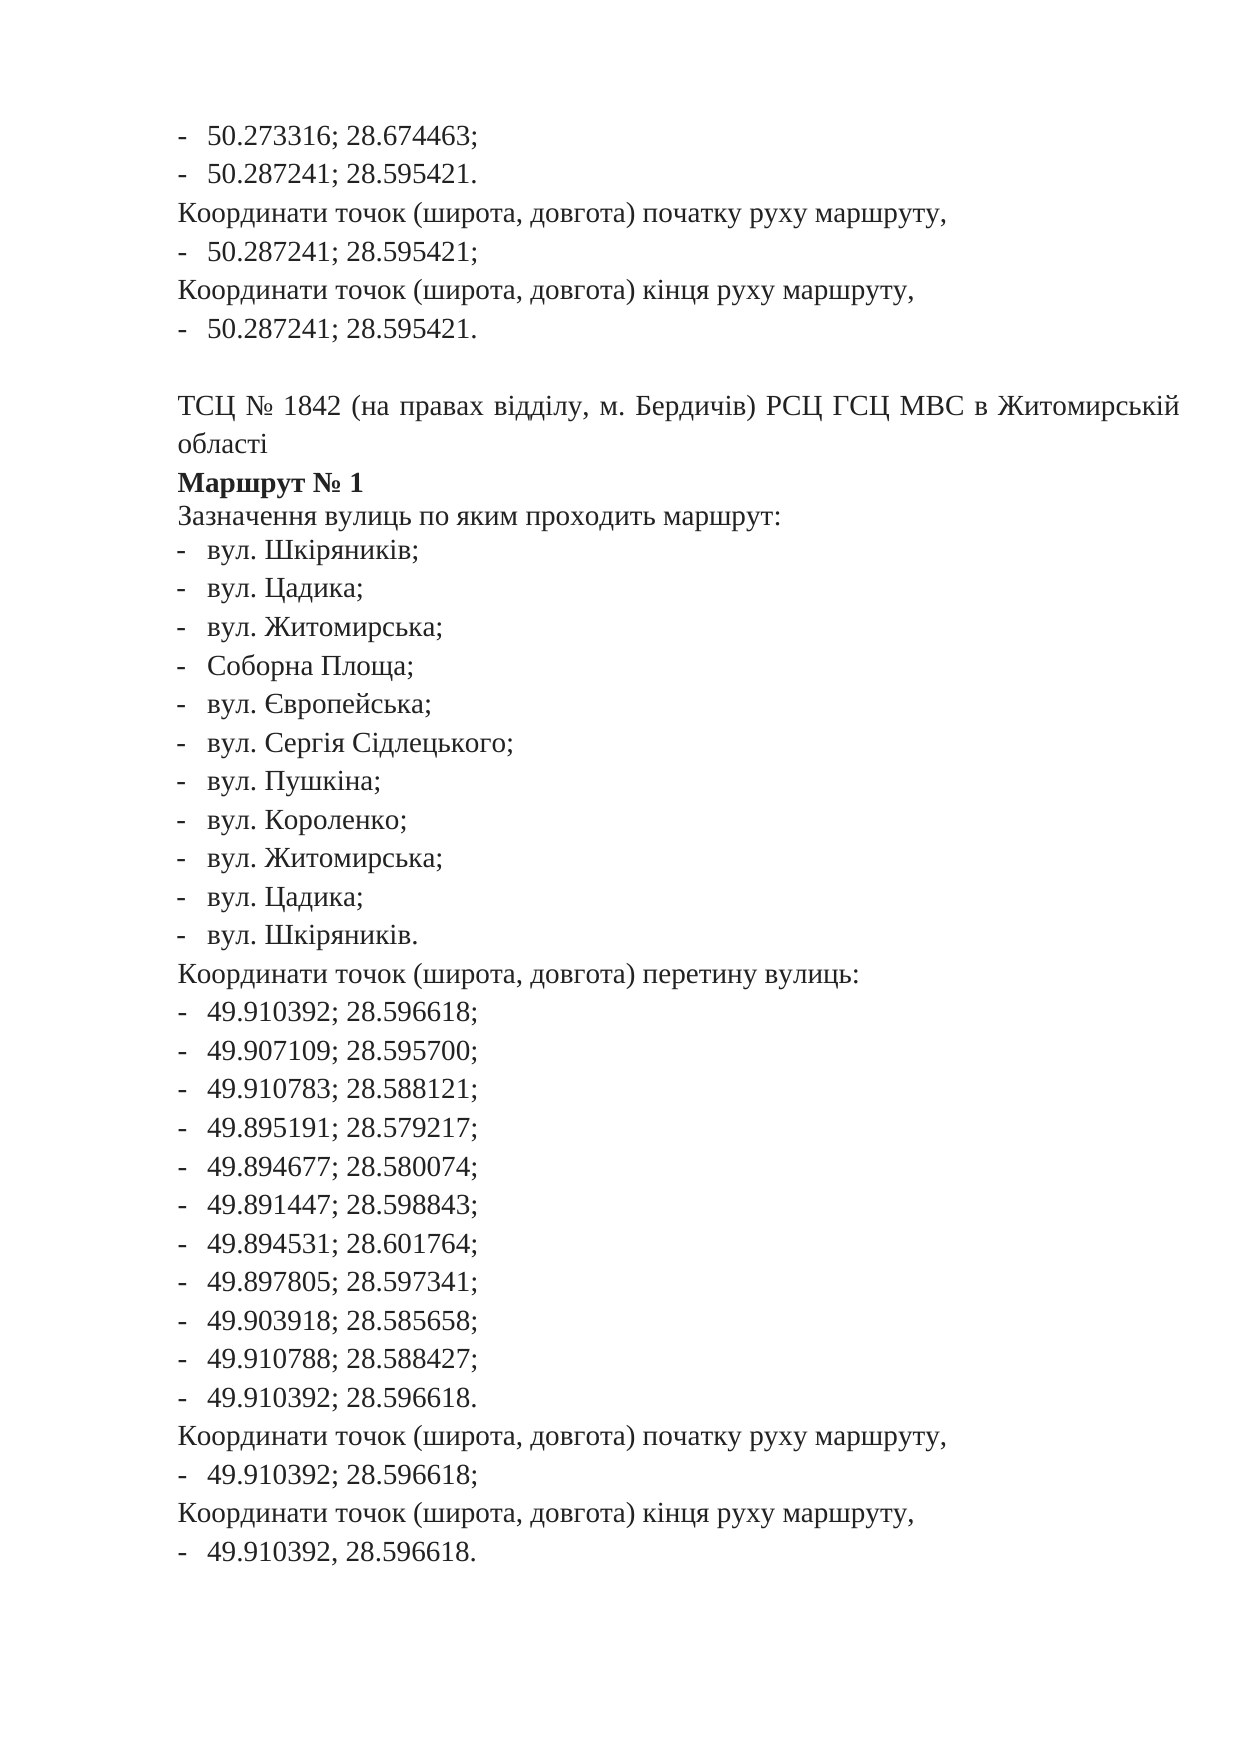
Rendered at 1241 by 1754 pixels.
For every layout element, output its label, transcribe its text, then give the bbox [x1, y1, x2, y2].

list вул. Пушкіна; [176, 763, 1181, 797]
list 49.903918; 28.585658; [177, 1303, 1181, 1336]
list 49.894677; 28.580074; [177, 1149, 1181, 1182]
list 50.287241; 28.595421; [177, 234, 1181, 267]
list 49.894531; 28.601764; [177, 1226, 1181, 1259]
list Маршрут № 1 [177, 465, 1181, 498]
list ТСЦ № 1842 (на правах відділу, м. Бердичів) РСЦ ГСЦ МВС в Житомирській області [177, 388, 1181, 460]
list вул. Короленко; [176, 802, 1181, 835]
list 49.910392; 28.596618. [177, 1380, 1181, 1413]
list Координати точок (широта, довгота) початку руху маршруту, [177, 1418, 1181, 1452]
list 49.910392; 28.596618; [177, 994, 1181, 1028]
text Зазначення вулиць по яким проходить маршрут: [177, 498, 1181, 532]
list 50.287241; 28.595421. [177, 311, 1181, 344]
list вул. Цадика; [176, 879, 1181, 912]
list 49.910392; 28.596618; [177, 1457, 1181, 1491]
list 49.897805; 28.597341; [177, 1264, 1181, 1298]
list Координати точок (широта, довгота) перетину вулиць: [177, 956, 1181, 989]
list 49.895191; 28.579217; [177, 1110, 1181, 1144]
list вул. Житомирська; [176, 609, 1181, 643]
list 49.910788; 28.588427; [177, 1341, 1181, 1375]
list вул. Цадика; [176, 571, 1181, 604]
list 49.891447; 28.598843; [177, 1187, 1181, 1221]
list 49.910392, 28.596618. [177, 1534, 1181, 1568]
list 49.907109; 28.595700; [177, 1033, 1181, 1067]
list Соборна Площа; [176, 648, 1181, 681]
list Координати точок (широта, довгота) кінця руху маршруту, [177, 1496, 1181, 1529]
list Координати точок (широта, довгота) початку руху маршруту, [177, 195, 1181, 229]
list вул. Сергія Сідлецького; [176, 725, 1181, 758]
list 49.910783; 28.588121; [177, 1072, 1181, 1105]
list вул. Шкіряників; [176, 532, 1181, 566]
list 50.287241; 28.595421. [177, 157, 1181, 190]
list вул. Житомирська; [176, 840, 1181, 874]
list 50.273316; 28.674463; [177, 118, 1181, 152]
list вул. Шкіряників. [176, 917, 1181, 951]
list вул. Європейська; [176, 686, 1181, 720]
list Координати точок (широта, довгота) кінця руху маршруту, [177, 272, 1181, 306]
